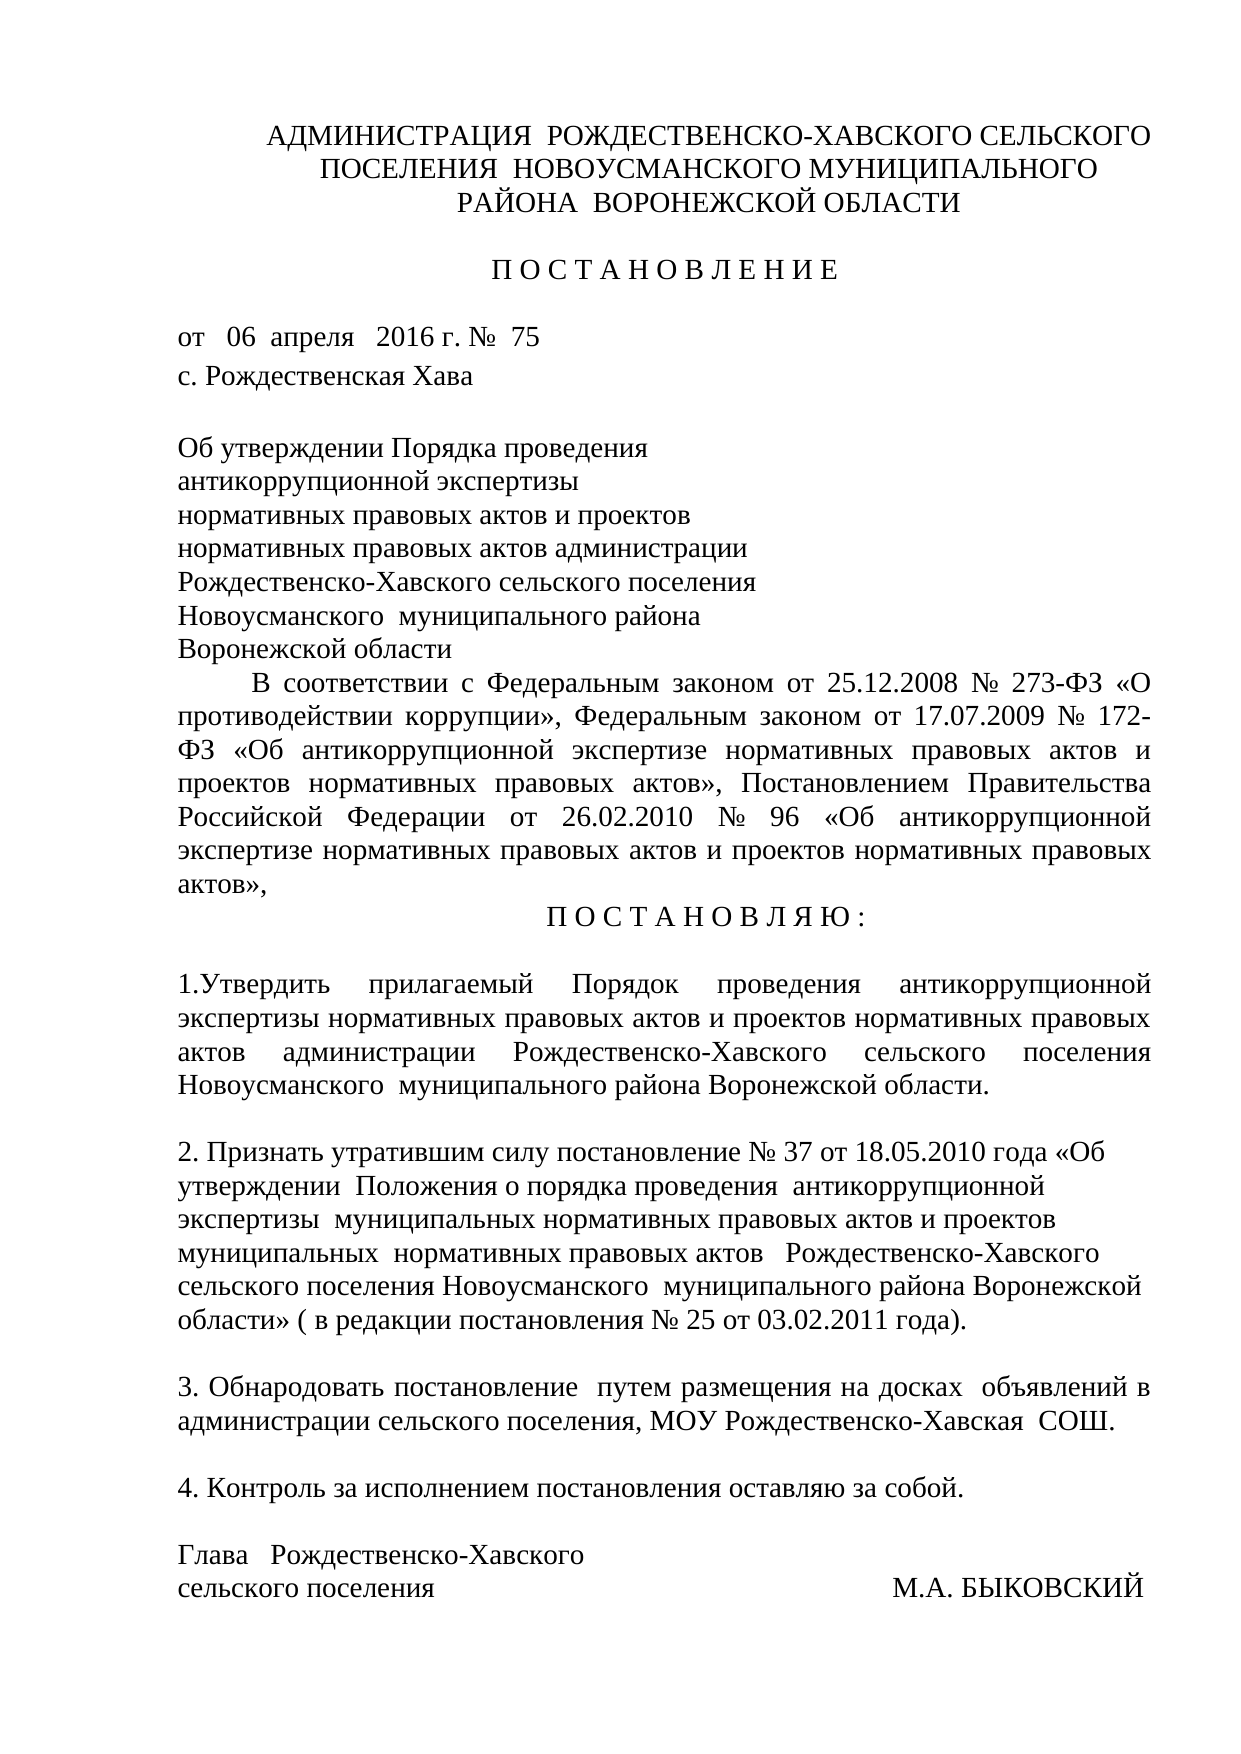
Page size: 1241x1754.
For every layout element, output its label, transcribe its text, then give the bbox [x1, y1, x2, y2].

text Рождественско-Хавского сельского поселения [177, 564, 1152, 598]
subtitle АДМИНИСТРАЦИЯ РОЖДЕСТВЕНСКО-ХАВСКОГО СЕЛЬСКОГО ПОСЕЛЕНИЯ НОВОУСМАНСКОГО МУНИЦИПАЛЬНОГО РАЙОНА ВОРОНЕЖСКОЙ ОБЛАСТИ [266, 118, 1152, 219]
text нормативных правовых актов администрации [177, 531, 1152, 564]
text антикоррупционной экспертизы [177, 463, 1152, 497]
text сельского поселения М.А. БЫКОВСКИЙ [177, 1570, 1152, 1604]
text 1.Утвердить прилагаемый Порядок проведения антикоррупционной экспертизы нормативных правовых актов и проектов нормативных правовых актов администрации Рождественско-Хавского сельского поселения Новоусманского муниципального района Воронежской области. [177, 967, 1152, 1101]
text П О С Т А Н О В Л Е Н И Е [177, 252, 1152, 286]
text Об утверждении Порядка проведения [177, 430, 1152, 463]
text Воронежской области [177, 631, 1152, 665]
text от 06 апреля 2016 г. № 75 [177, 319, 1152, 353]
text Глава Рождественско-Хавского [177, 1537, 1152, 1570]
text с. Рождественская Хава [177, 358, 1152, 391]
list 3. Обнародовать постановление путем размещения на досках объявлений в администрации сельского поселения, МОУ Рождественско-Хавская СОШ. [177, 1369, 1152, 1436]
text П О С Т А Н О В Л Я Ю : [472, 899, 1152, 933]
text В соответствии с Федеральным законом от 25.12.2008 № 273-ФЗ «О противодействии коррупции», Федеральным законом от 17.07.2009 № 172-ФЗ «Об антикоррупционной экспертизе нормативных правовых актов и проектов нормативных правовых актов», Постановлением Правительства Российской Федерации от 26.02.2010 № 96 «Об антикоррупционной экспертизе нормативных правовых актов и проектов нормативных правовых актов», [177, 665, 1152, 899]
text Новоусманского муниципального района [177, 598, 1152, 631]
text 4. Контроль за исполнением постановления оставляю за собой. [177, 1470, 1152, 1503]
text нормативных правовых актов и проектов [177, 497, 1152, 531]
text 2. Признать утратившим силу постановление № 37 от 18.05.2010 года «Об утверждении Положения о порядка проведения антикоррупционной экспертизы муниципальных нормативных правовых актов и проектов муниципальных нормативных правовых актов Рождественско-Хавского сельского поселения Новоусманского муниципального района Воронежской области» ( в редакции постановления № 25 от 03.02.2011 года). [177, 1134, 1152, 1336]
